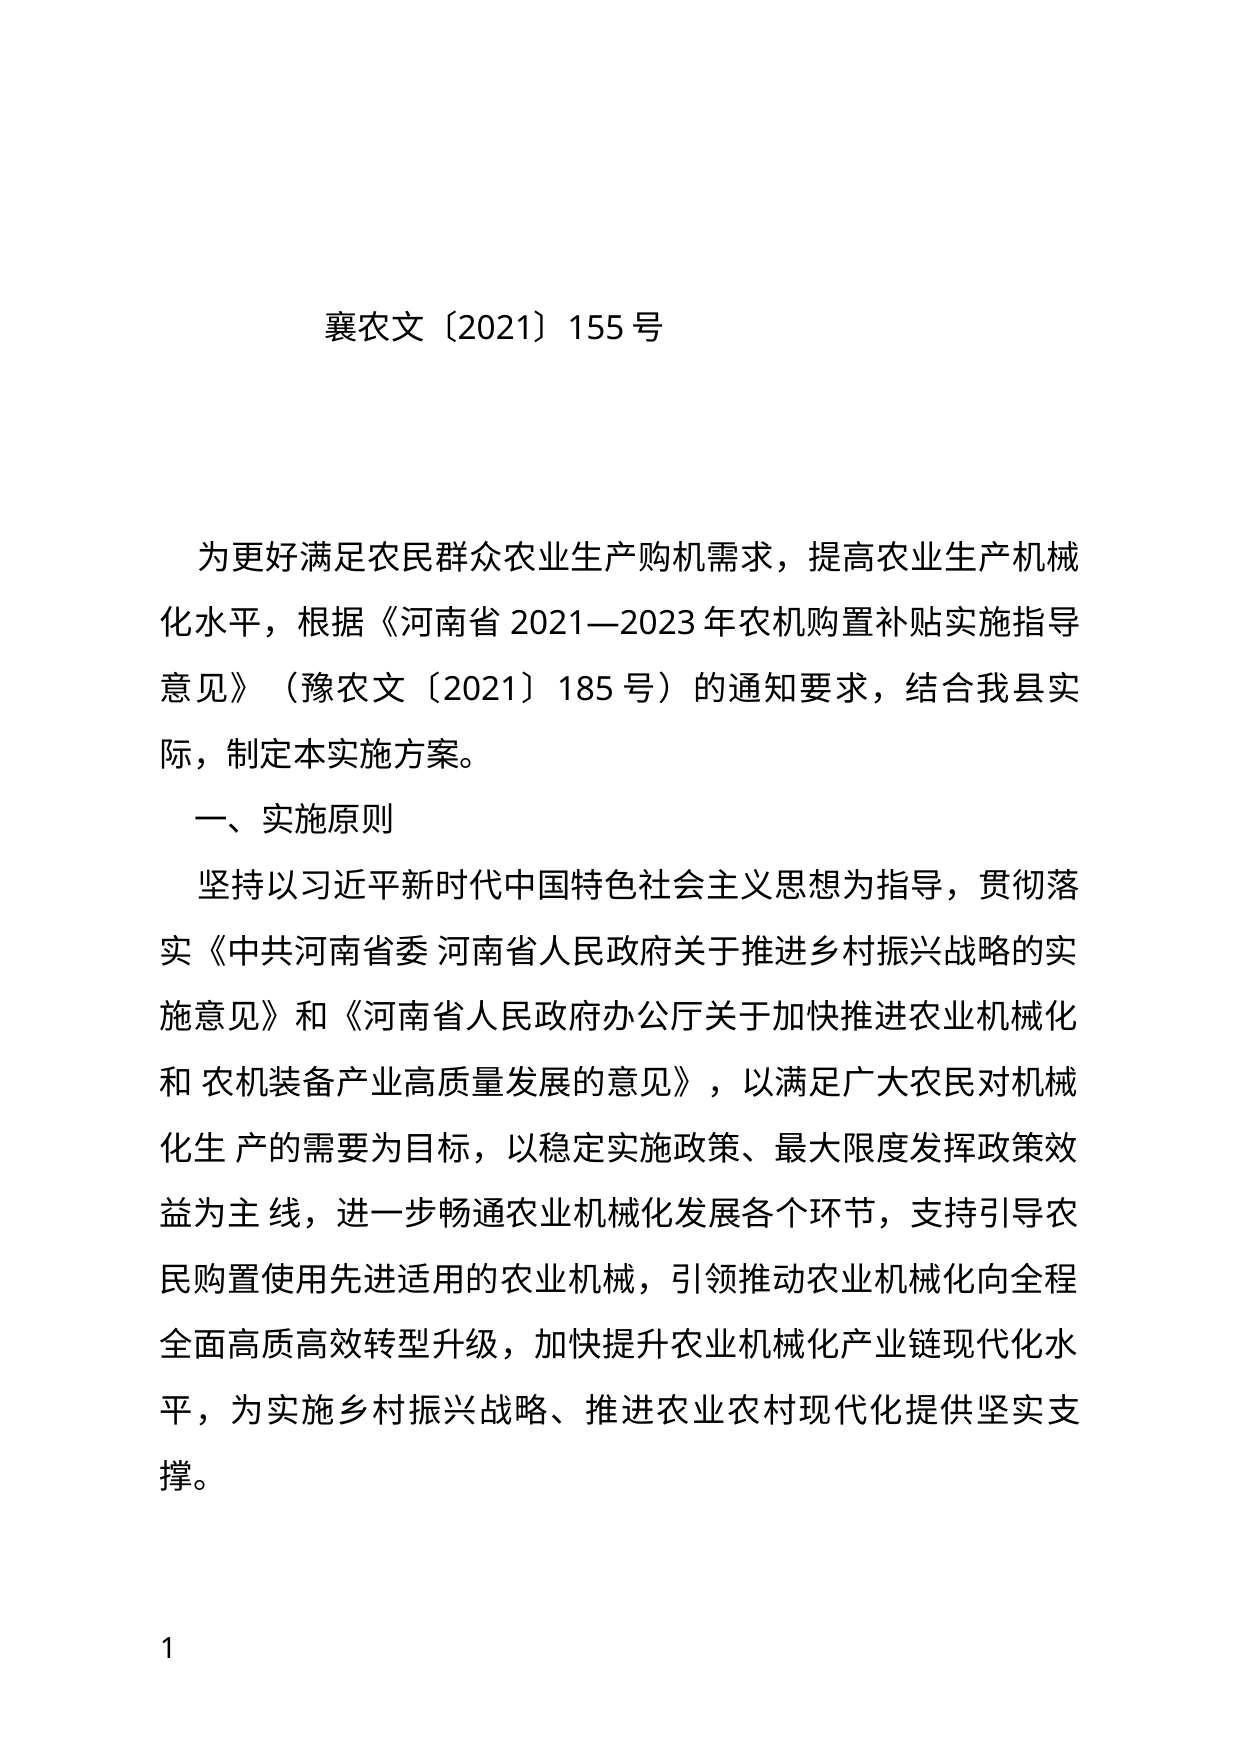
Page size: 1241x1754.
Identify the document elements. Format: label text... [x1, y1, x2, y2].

text 坚持以习近平新时代中国特色社会主义思想为指导，贯彻落实《中共河南省委 河南省人民政府关于推进乡村振兴战略的实 施意见》和《河南省人民政府办公厅关于加快推进农业机械化和 农机装备产业高质量发展的意见》，以满足广大农民对机械化生 产的需要为目标，以稳定实施政策、最大限度发挥政策效益为主 线，进一步畅通农业机械化发展各个环节，支持引导农民购置使用先进适用的农业机械，引领推动农业机械化向全程全面高质高效转型升级，加快提升农业机械化产业链现代化水平，为实施乡村振兴战略、推进农业农村现代化提供坚实支撑。 [159, 850, 1081, 1506]
text 一、实施原则 [159, 784, 1081, 850]
text 为更好满足农民群众农业生产购机需求，提高农业生产机械化水平，根据《河南省2021—2023年农机购置补贴实施指导意见》（豫农文〔2021〕185号）的通知要求，结合我县实际，制定本实施方案。 [159, 522, 1081, 784]
text 襄农文〔2021〕155号 [159, 292, 1081, 358]
